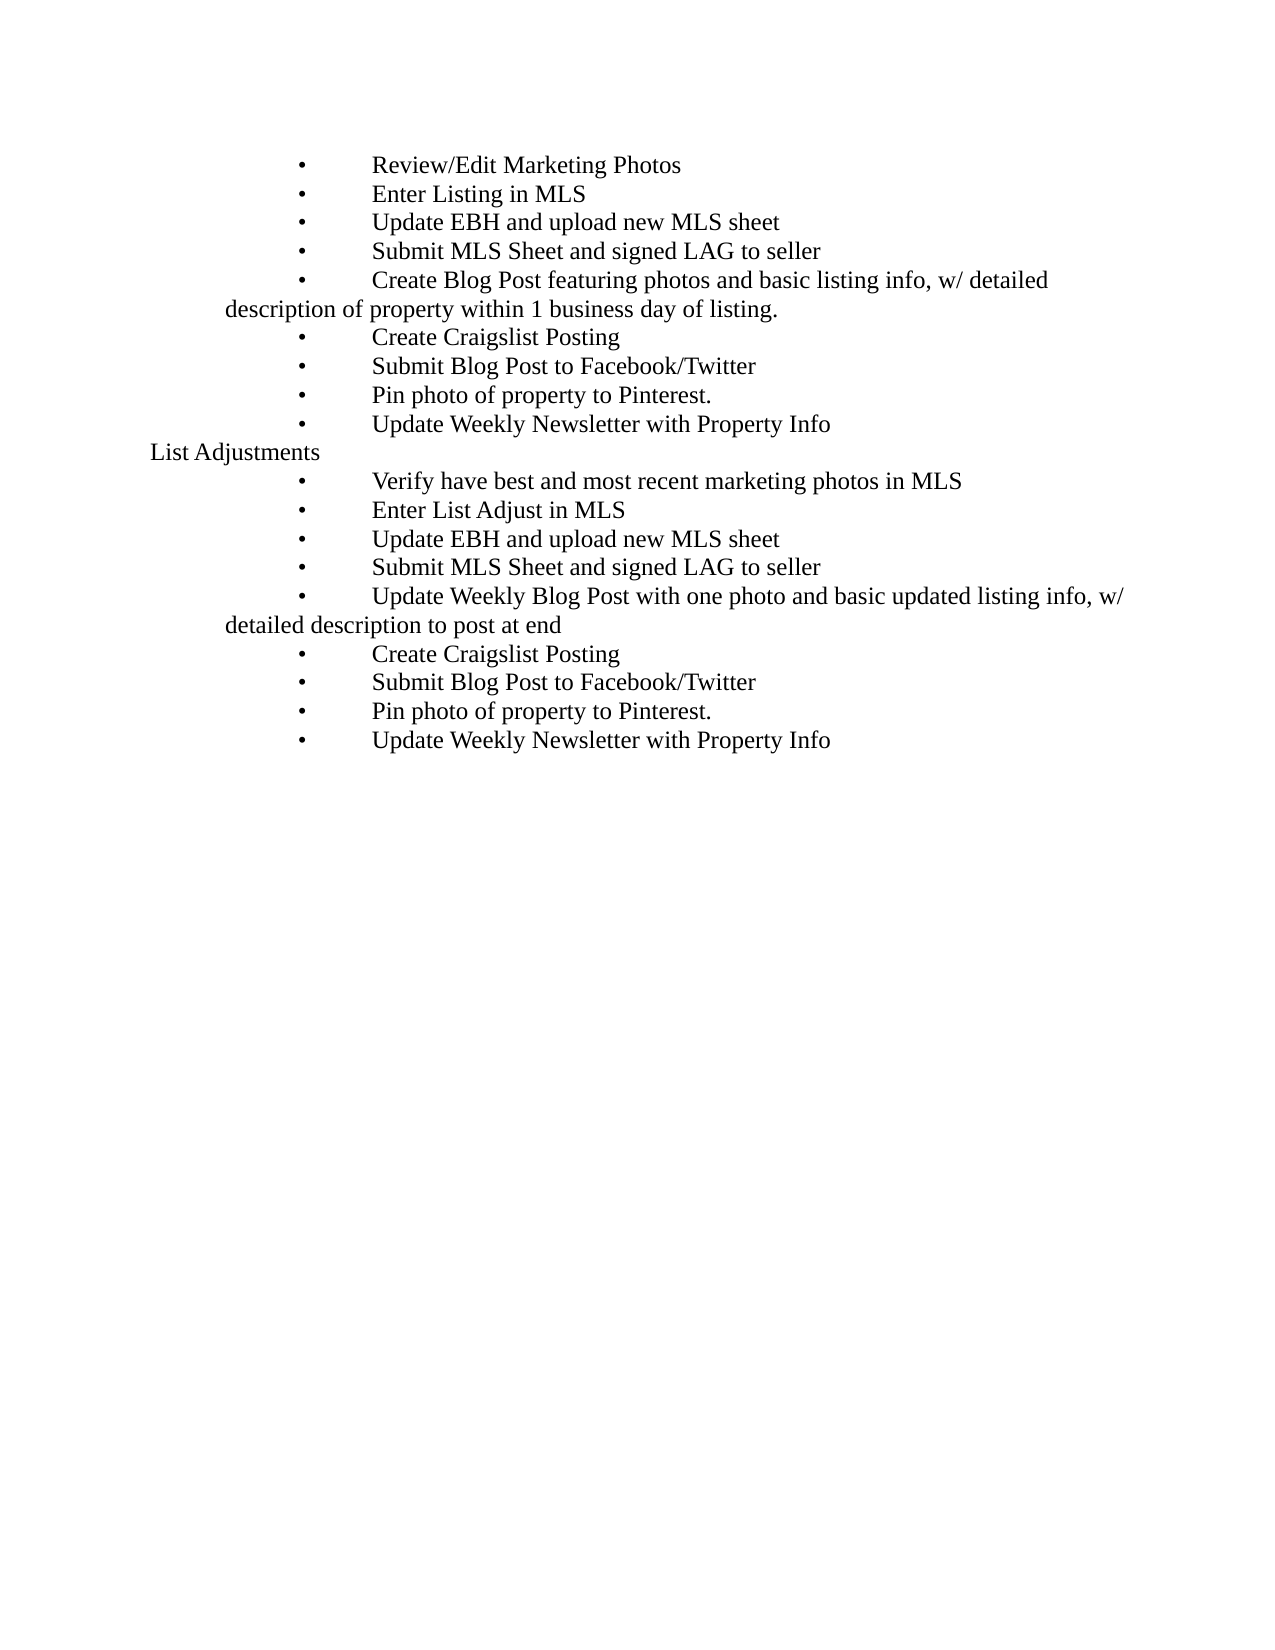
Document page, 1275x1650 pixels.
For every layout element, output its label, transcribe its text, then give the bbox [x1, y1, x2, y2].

text • Submit MLS Sheet and signed LAG to seller [225, 552, 1125, 581]
text • Review/Edit Marketing Photos [225, 150, 1125, 179]
text • Submit Blog Post to Facebook/Twitter [225, 351, 1125, 380]
text • Update Weekly Newsletter with Property Info [225, 725, 1125, 754]
text • Create Craigslist Posting [225, 639, 1125, 667]
text • Submit Blog Post to Facebook/Twitter [225, 667, 1125, 696]
text • Pin photo of property to Pinterest. [225, 380, 1125, 409]
text • Verify have best and most recent marketing photos in MLS [225, 466, 1125, 495]
text • Update Weekly Blog Post with one photo and basic updated listing info, w/ detailed description to post at end [225, 581, 1125, 639]
text • Enter Listing in MLS [225, 179, 1125, 207]
text • Submit MLS Sheet and signed LAG to seller [225, 236, 1125, 265]
text • Pin photo of property to Pinterest. [225, 696, 1125, 725]
text • Create Craigslist Posting [225, 322, 1125, 351]
text List Adjustments [150, 437, 1125, 466]
text • Update EBH and upload new MLS sheet [225, 207, 1125, 236]
text • Create Blog Post featuring photos and basic listing info, w/ detailed description of property within 1 business day of listing. [225, 265, 1125, 322]
text • Update Weekly Newsletter with Property Info [225, 409, 1125, 437]
text • Enter List Adjust in MLS [225, 495, 1125, 524]
text • Update EBH and upload new MLS sheet [225, 524, 1125, 552]
